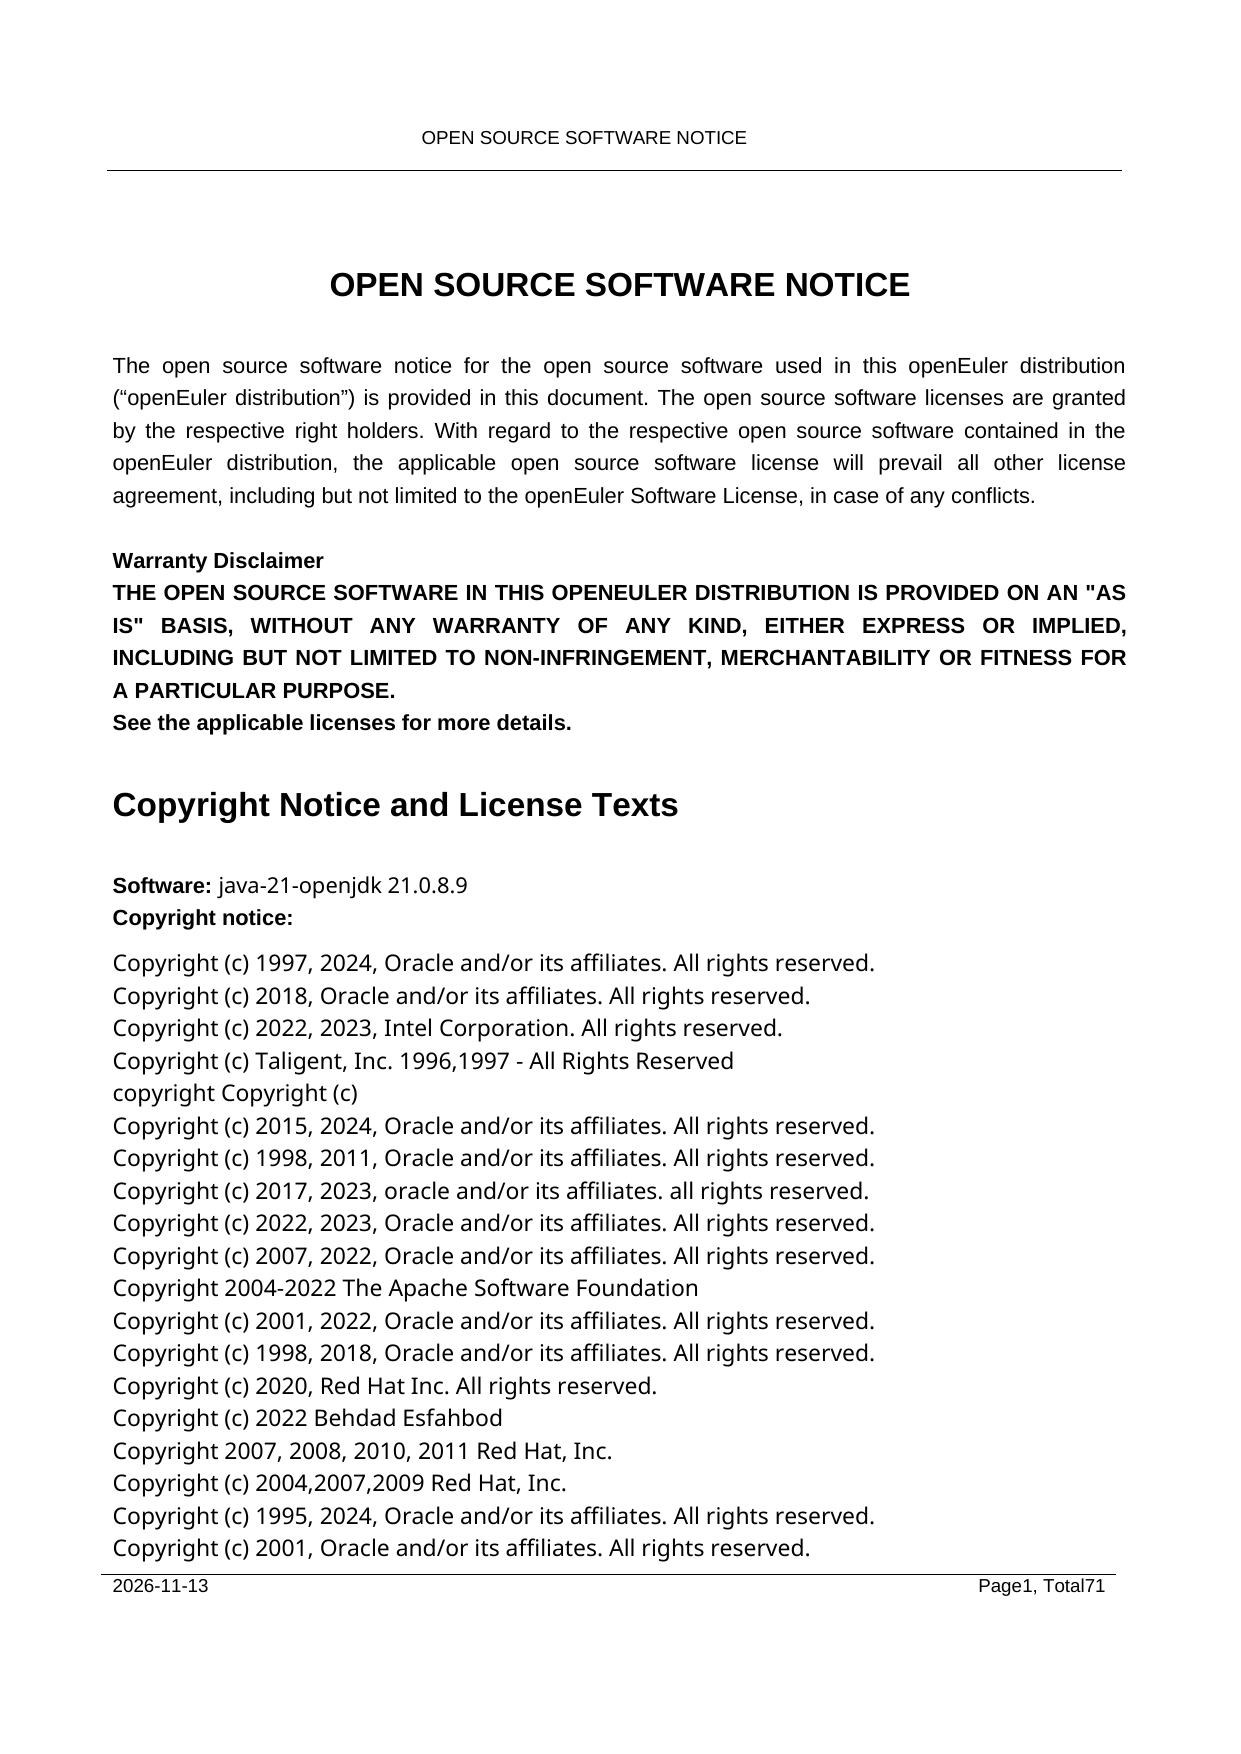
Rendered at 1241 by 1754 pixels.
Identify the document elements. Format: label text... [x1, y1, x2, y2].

text THE OPEN SOURCE SOFTWARE IN THIS OPENEULER DISTRIBUTION IS PROVIDED ON AN "AS IS" BASIS, WITHOUT ANY WARRANTY OF ANY KIND, EITHER EXPRESS OR IMPLIED, INCLUDING BUT NOT LIMITED TO NON-INFRINGEMENT, MERCHANTABILITY OR FITNESS FOR A PARTICULAR PURPOSE. See the applicable licenses for more details. [112, 576, 1128, 739]
title Software: java-21-openjdk 21.0.8.9 [112, 869, 1128, 901]
text Copyright notice: [112, 901, 1128, 934]
text The open source software notice for the open source software used in this openEuler distribution (“openEuler distribution”) is provided in this document. The open source software licenses are granted by the respective right holders. With regard to the respective open source software contained in the openEuler distribution, the applicable open source software license will prevail all other license agreement, including but not limited to the openEuler Software License, in case of any conflicts. [112, 349, 1128, 511]
text Copyright Notice and License Texts [112, 771, 1128, 836]
text Warranty Disclaimer [112, 544, 1128, 576]
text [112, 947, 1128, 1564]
text OPEN SOURCE SOFTWARE NOTICE [112, 251, 1128, 316]
